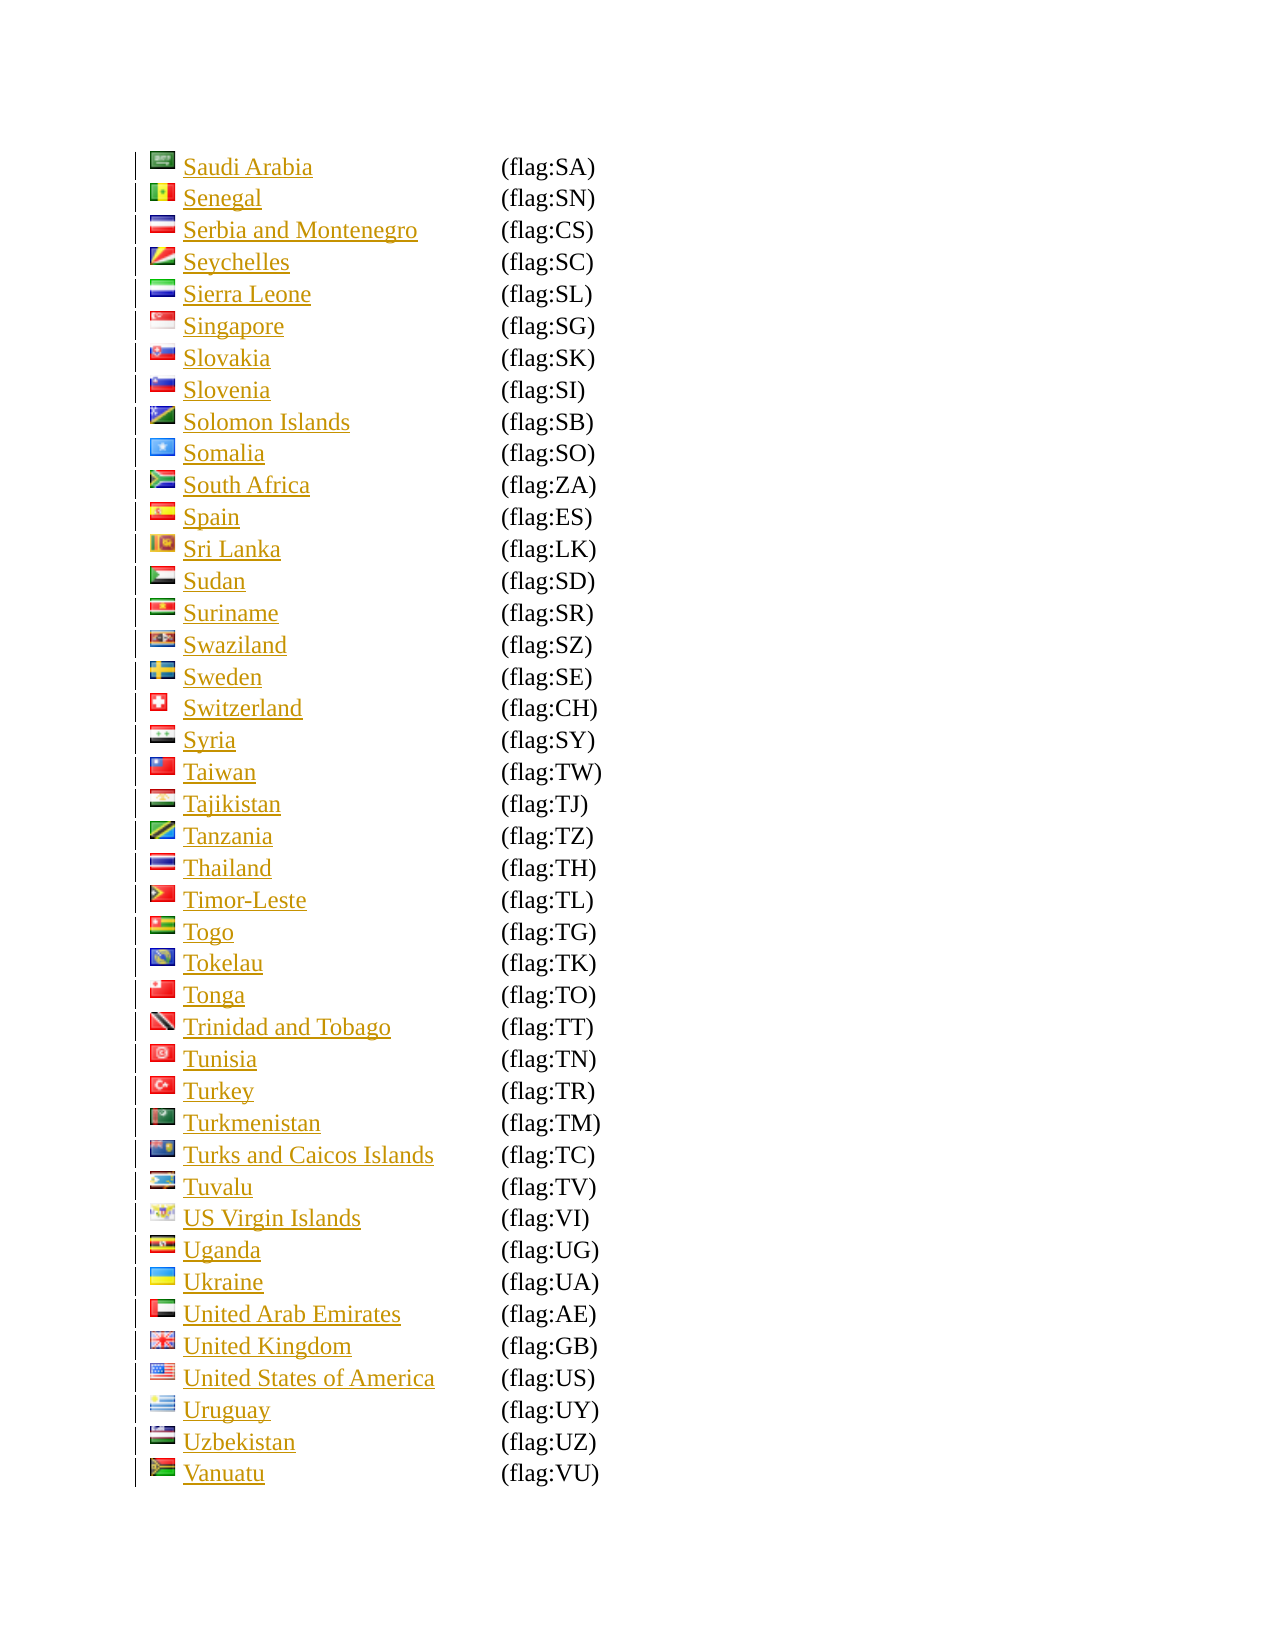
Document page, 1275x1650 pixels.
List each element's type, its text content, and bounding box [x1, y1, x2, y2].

picture [150, 980, 176, 998]
table_cell [149, 214, 181, 246]
table_cell [149, 1043, 181, 1074]
table_cell [181, 1234, 499, 1266]
table_cell (flag:TK) [499, 947, 615, 979]
table_cell [181, 1393, 499, 1425]
picture [150, 375, 176, 392]
table_cell (flag:TL) [499, 883, 615, 915]
table_cell (flag:SZ) [499, 628, 615, 660]
picture [150, 1235, 176, 1253]
picture [150, 183, 176, 201]
picture [150, 1299, 176, 1317]
table_cell [181, 724, 499, 756]
table_cell [181, 501, 499, 532]
table_cell (flag:TT) [499, 1011, 615, 1042]
table_cell [149, 1202, 181, 1234]
table_cell (flag:TG) [499, 915, 615, 947]
picture [150, 438, 176, 456]
table_cell (flag:SY) [499, 724, 615, 756]
table_cell [149, 405, 181, 437]
table_cell [149, 915, 181, 947]
picture [150, 1044, 176, 1062]
table_cell [181, 1425, 499, 1457]
table_cell [149, 150, 181, 182]
table_cell [149, 851, 181, 883]
picture [150, 1140, 176, 1157]
table_cell (flag:UY) [499, 1393, 615, 1425]
table_cell (flag:ZA) [499, 469, 615, 501]
table_cell (flag:LK) [499, 533, 615, 564]
picture [150, 1395, 176, 1412]
table_cell (flag:SD) [499, 564, 615, 596]
table_cell (flag:TZ) [499, 819, 615, 851]
picture [150, 948, 176, 966]
table_cell (flag:TR) [499, 1074, 615, 1106]
table_cell (flag:SI) [499, 373, 615, 405]
table_cell [181, 628, 499, 660]
table_cell (flag:UG) [499, 1234, 615, 1266]
table_cell [149, 501, 181, 532]
table_cell [181, 1011, 499, 1042]
picture [150, 406, 176, 424]
table_cell [149, 182, 181, 214]
table_cell [181, 309, 499, 341]
table_cell (flag:VU) [499, 1457, 615, 1489]
picture [150, 630, 176, 647]
table_cell [149, 756, 181, 787]
table_cell (flag:GB) [499, 1329, 615, 1361]
table_cell [149, 1298, 181, 1329]
table_cell [181, 1074, 499, 1106]
table_cell [181, 278, 499, 309]
picture [150, 1363, 176, 1380]
table_cell (flag:SG) [499, 309, 615, 341]
table_cell [181, 533, 499, 564]
table_cell (flag:UA) [499, 1266, 615, 1297]
table_cell [181, 788, 499, 819]
table_cell [149, 1011, 181, 1042]
table_cell [149, 341, 181, 373]
table_cell (flag:SR) [499, 596, 615, 628]
table_cell [149, 309, 181, 341]
table_cell [149, 1266, 181, 1297]
picture [150, 598, 176, 615]
table_cell [149, 979, 181, 1011]
picture [150, 1267, 176, 1285]
table_cell [181, 341, 499, 373]
picture [150, 789, 176, 807]
table_cell [149, 883, 181, 915]
table_cell [181, 756, 499, 787]
table_cell (flag:SE) [499, 660, 615, 692]
table_cell [149, 278, 181, 309]
picture [150, 1171, 176, 1189]
picture [150, 1331, 176, 1349]
table_cell [181, 150, 499, 182]
table_cell (flag:TO) [499, 979, 615, 1011]
picture [150, 311, 176, 329]
table_cell [181, 660, 499, 692]
table_cell [149, 373, 181, 405]
table_cell [181, 692, 499, 724]
table_cell [149, 1329, 181, 1361]
table_cell [149, 246, 181, 277]
table_cell (flag:TC) [499, 1138, 615, 1170]
picture [150, 566, 176, 584]
picture [150, 853, 176, 870]
table_cell [181, 564, 499, 596]
table_cell (flag:TW) [499, 756, 615, 787]
table_cell (flag:SB) [499, 405, 615, 437]
table_cell [149, 596, 181, 628]
table_cell (flag:SL) [499, 278, 615, 309]
table_cell (flag:SC) [499, 246, 615, 277]
table_cell (flag:SO) [499, 437, 615, 469]
table_cell [149, 628, 181, 660]
table_cell [181, 596, 499, 628]
table_cell [181, 469, 499, 501]
table_cell [149, 533, 181, 564]
table_cell [181, 947, 499, 979]
picture [150, 1108, 176, 1125]
table_cell [181, 1043, 499, 1074]
picture [150, 215, 176, 233]
table_cell [149, 660, 181, 692]
table_cell [181, 405, 499, 437]
table_cell (flag:TN) [499, 1043, 615, 1074]
table_cell (flag:CH) [499, 692, 615, 724]
table_cell (flag:ES) [499, 501, 615, 532]
picture [150, 693, 176, 711]
table_cell [149, 1106, 181, 1138]
table_cell [181, 1329, 499, 1361]
table_cell [181, 1106, 499, 1138]
table_cell [181, 1361, 499, 1393]
picture [150, 534, 176, 552]
table_cell [181, 851, 499, 883]
table_cell (flag:UZ) [499, 1425, 615, 1457]
picture [150, 661, 176, 679]
table_cell [149, 1170, 181, 1202]
table_cell [149, 724, 181, 756]
table_cell [181, 883, 499, 915]
table_cell [149, 1361, 181, 1393]
table_cell (flag:TV) [499, 1170, 615, 1202]
table_cell [149, 1457, 181, 1489]
table_cell (flag:CS) [499, 214, 615, 246]
table_cell [149, 788, 181, 819]
table_cell [149, 1074, 181, 1106]
table_cell [181, 373, 499, 405]
picture [150, 1203, 176, 1221]
picture [150, 821, 176, 839]
table_cell [181, 1170, 499, 1202]
table_cell [149, 1138, 181, 1170]
table_cell [149, 564, 181, 596]
table_cell [181, 437, 499, 469]
table_cell [181, 214, 499, 246]
picture [150, 151, 176, 169]
table_cell [149, 1425, 181, 1457]
picture [150, 885, 176, 902]
table_cell (flag:AE) [499, 1298, 615, 1329]
table_cell [149, 1234, 181, 1266]
table_cell [181, 1266, 499, 1297]
table_cell [181, 979, 499, 1011]
picture [150, 247, 176, 265]
table_cell [149, 469, 181, 501]
picture [150, 343, 176, 360]
table_cell [181, 915, 499, 947]
table_cell [181, 1202, 499, 1234]
table_cell (flag:SN) [499, 182, 615, 214]
table_cell (flag:VI) [499, 1202, 615, 1234]
table_cell (flag:US) [499, 1361, 615, 1393]
table_cell (flag:TH) [499, 851, 615, 883]
picture [150, 757, 176, 775]
picture [150, 725, 176, 743]
picture [150, 502, 176, 520]
table_cell [181, 819, 499, 851]
table_cell (flag:TM) [499, 1106, 615, 1138]
table_cell (flag:SK) [499, 341, 615, 373]
table_cell [181, 182, 499, 214]
table_cell [149, 437, 181, 469]
table_cell [149, 1393, 181, 1425]
picture [150, 1076, 176, 1094]
table_cell [181, 1457, 499, 1489]
table_cell (flag:TJ) [499, 788, 615, 819]
table_cell (flag:SA) [499, 150, 615, 182]
picture [150, 470, 176, 488]
table_cell [149, 692, 181, 724]
table_cell [181, 246, 499, 277]
picture [150, 916, 176, 934]
picture [150, 279, 176, 297]
picture [150, 1426, 176, 1444]
picture [150, 1458, 176, 1476]
table_cell [149, 947, 181, 979]
picture [150, 1012, 176, 1030]
table_cell [181, 1138, 499, 1170]
table_cell [149, 819, 181, 851]
table_cell [181, 1298, 499, 1329]
